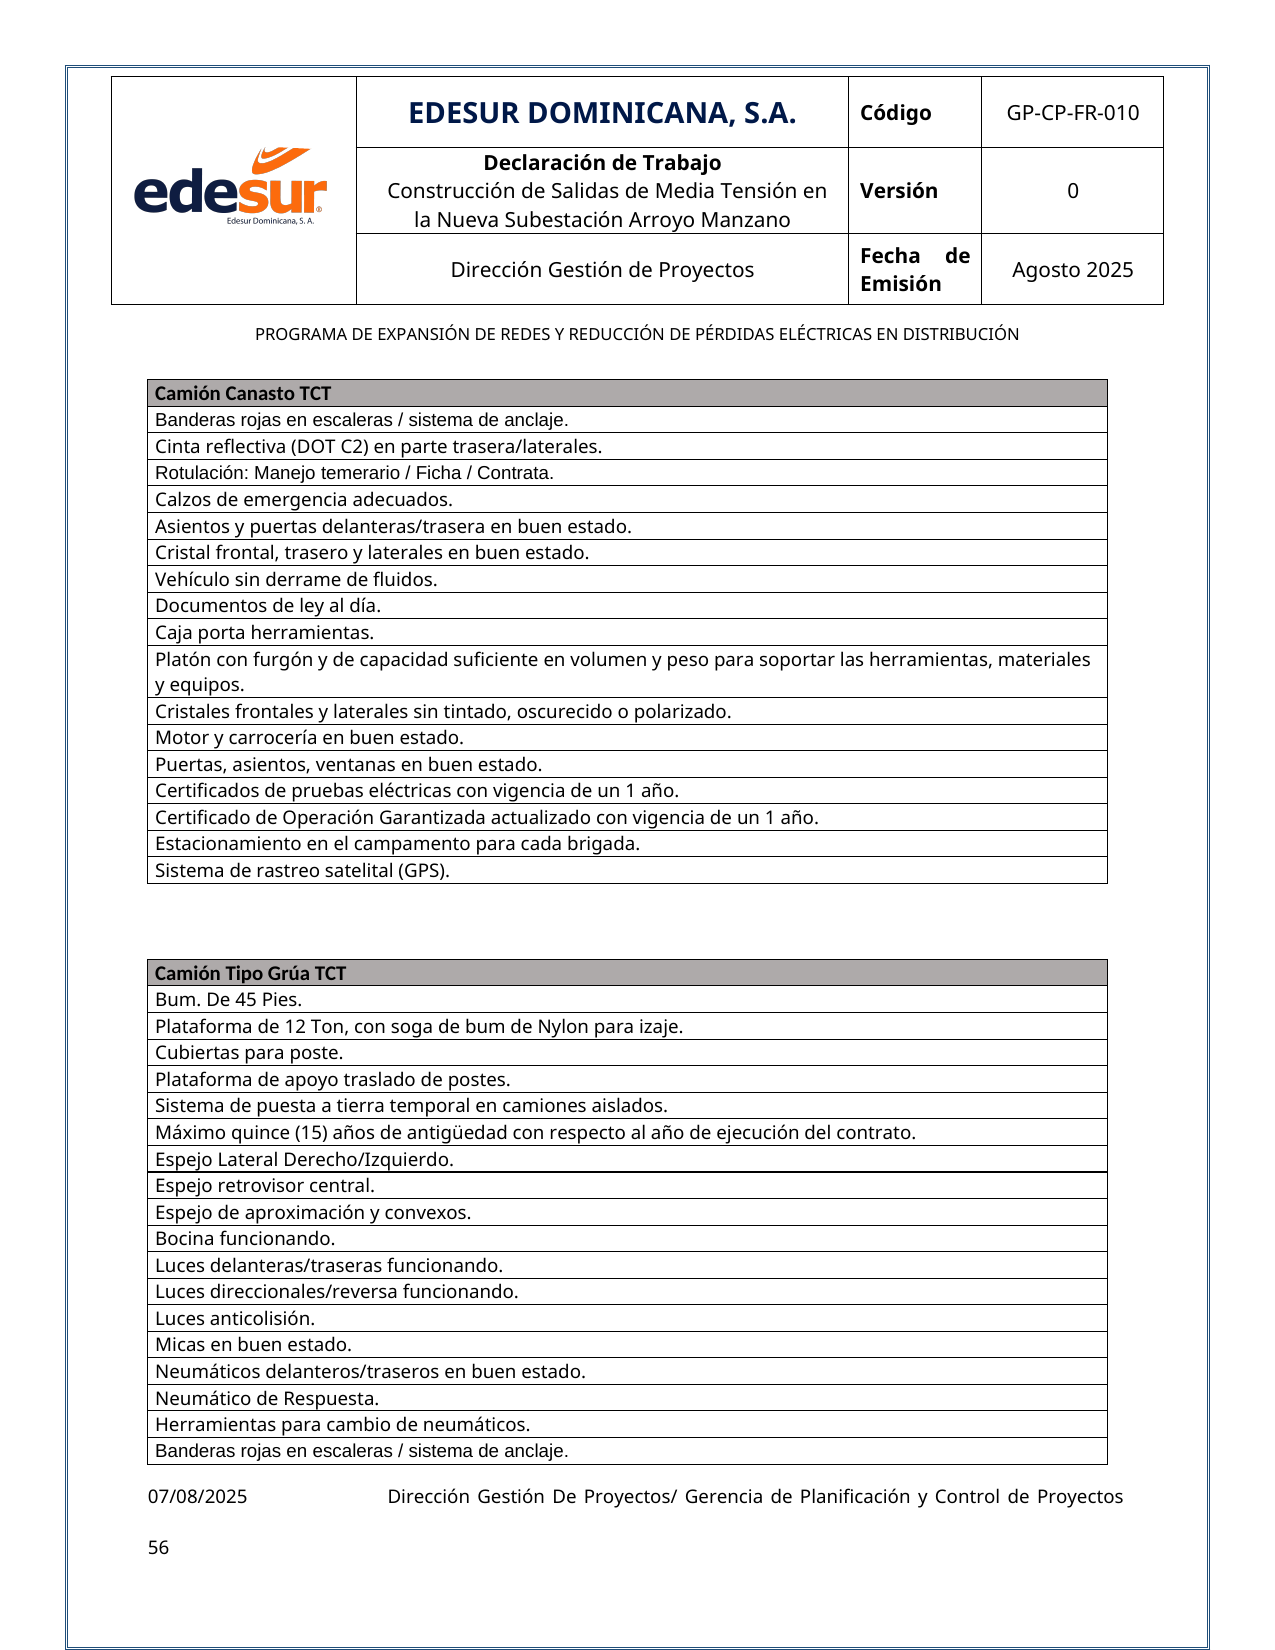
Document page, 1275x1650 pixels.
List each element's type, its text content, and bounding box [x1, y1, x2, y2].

table_cell Espejo Lateral Derecho/Izquierdo. [148, 1146, 1107, 1171]
table_cell Sistema de rastreo satelital (GPS). [148, 857, 1107, 883]
table_cell Luces direccionales/reversa funcionando. [148, 1279, 1107, 1304]
table_cell Plataforma de apoyo traslado de postes. [148, 1066, 1107, 1092]
table_cell Cubiertas para poste. [148, 1040, 1107, 1065]
table_cell Neumático de Respuesta. [148, 1385, 1107, 1410]
table_cell Micas en buen estado. [148, 1332, 1107, 1357]
table_cell Asientos y puertas delanteras/trasera en buen estado. [148, 513, 1107, 538]
table_cell Luces delanteras/traseras funcionando. [148, 1252, 1107, 1278]
table_cell Platón con furgón y de capacidad suficiente en volumen y peso para soportar las herramientas, materiales y equipos. [148, 646, 1107, 697]
table_cell Máximo quince (15) años de antigüedad con respecto al año de ejecución del contrato. [148, 1119, 1107, 1145]
picture [120, 139, 343, 230]
table_cell Espejo de aproximación y convexos. [148, 1199, 1107, 1224]
table_cell Bocina funcionando. [148, 1226, 1107, 1251]
table_cell Luces anticolisión. [148, 1305, 1107, 1331]
table_cell Banderas rojas en escaleras / sistema de anclaje. [148, 1438, 1107, 1463]
table_cell Caja porta herramientas. [148, 619, 1107, 645]
table_cell Cristal frontal, trasero y laterales en buen estado. [148, 540, 1107, 565]
table_cell Documentos de ley al día. [148, 593, 1107, 618]
table_cell Motor y carrocería en buen estado. [148, 725, 1107, 750]
table_cell Plataforma de 12 Ton, con soga de bum de Nylon para izaje. [148, 1013, 1107, 1038]
table_cell Herramientas para cambio de neumáticos. [148, 1411, 1107, 1437]
table_cell Rotulación: Manejo temerario / Ficha / Contrata. [148, 460, 1107, 485]
table_cell Cinta reflectiva (DOT C2) en parte trasera/laterales. [148, 433, 1107, 459]
table_cell Bum. De 45 Pies. [148, 986, 1107, 1012]
table_header Camión Tipo Grúa TCT [148, 960, 1107, 985]
table_cell Espejo retrovisor central. [148, 1173, 1107, 1198]
table_cell Sistema de puesta a tierra temporal en camiones aislados. [148, 1093, 1107, 1118]
table_cell Certificados de pruebas eléctricas con vigencia de un 1 año. [148, 778, 1107, 803]
table_cell Neumáticos delanteros/traseros en buen estado. [148, 1358, 1107, 1384]
table_cell Certificado de Operación Garantizada actualizado con vigencia de un 1 año. [148, 804, 1107, 830]
table_cell Cristales frontales y laterales sin tintado, oscurecido o polarizado. [148, 698, 1107, 723]
table_header Camión Canasto TCT [148, 380, 1107, 406]
table_cell Vehículo sin derrame de fluidos. [148, 566, 1107, 592]
table_cell Banderas rojas en escaleras / sistema de anclaje. [148, 407, 1107, 432]
table_cell Calzos de emergencia adecuados. [148, 486, 1107, 512]
table_cell Estacionamiento en el campamento para cada brigada. [148, 831, 1107, 856]
table_cell Puertas, asientos, ventanas en buen estado. [148, 751, 1107, 777]
